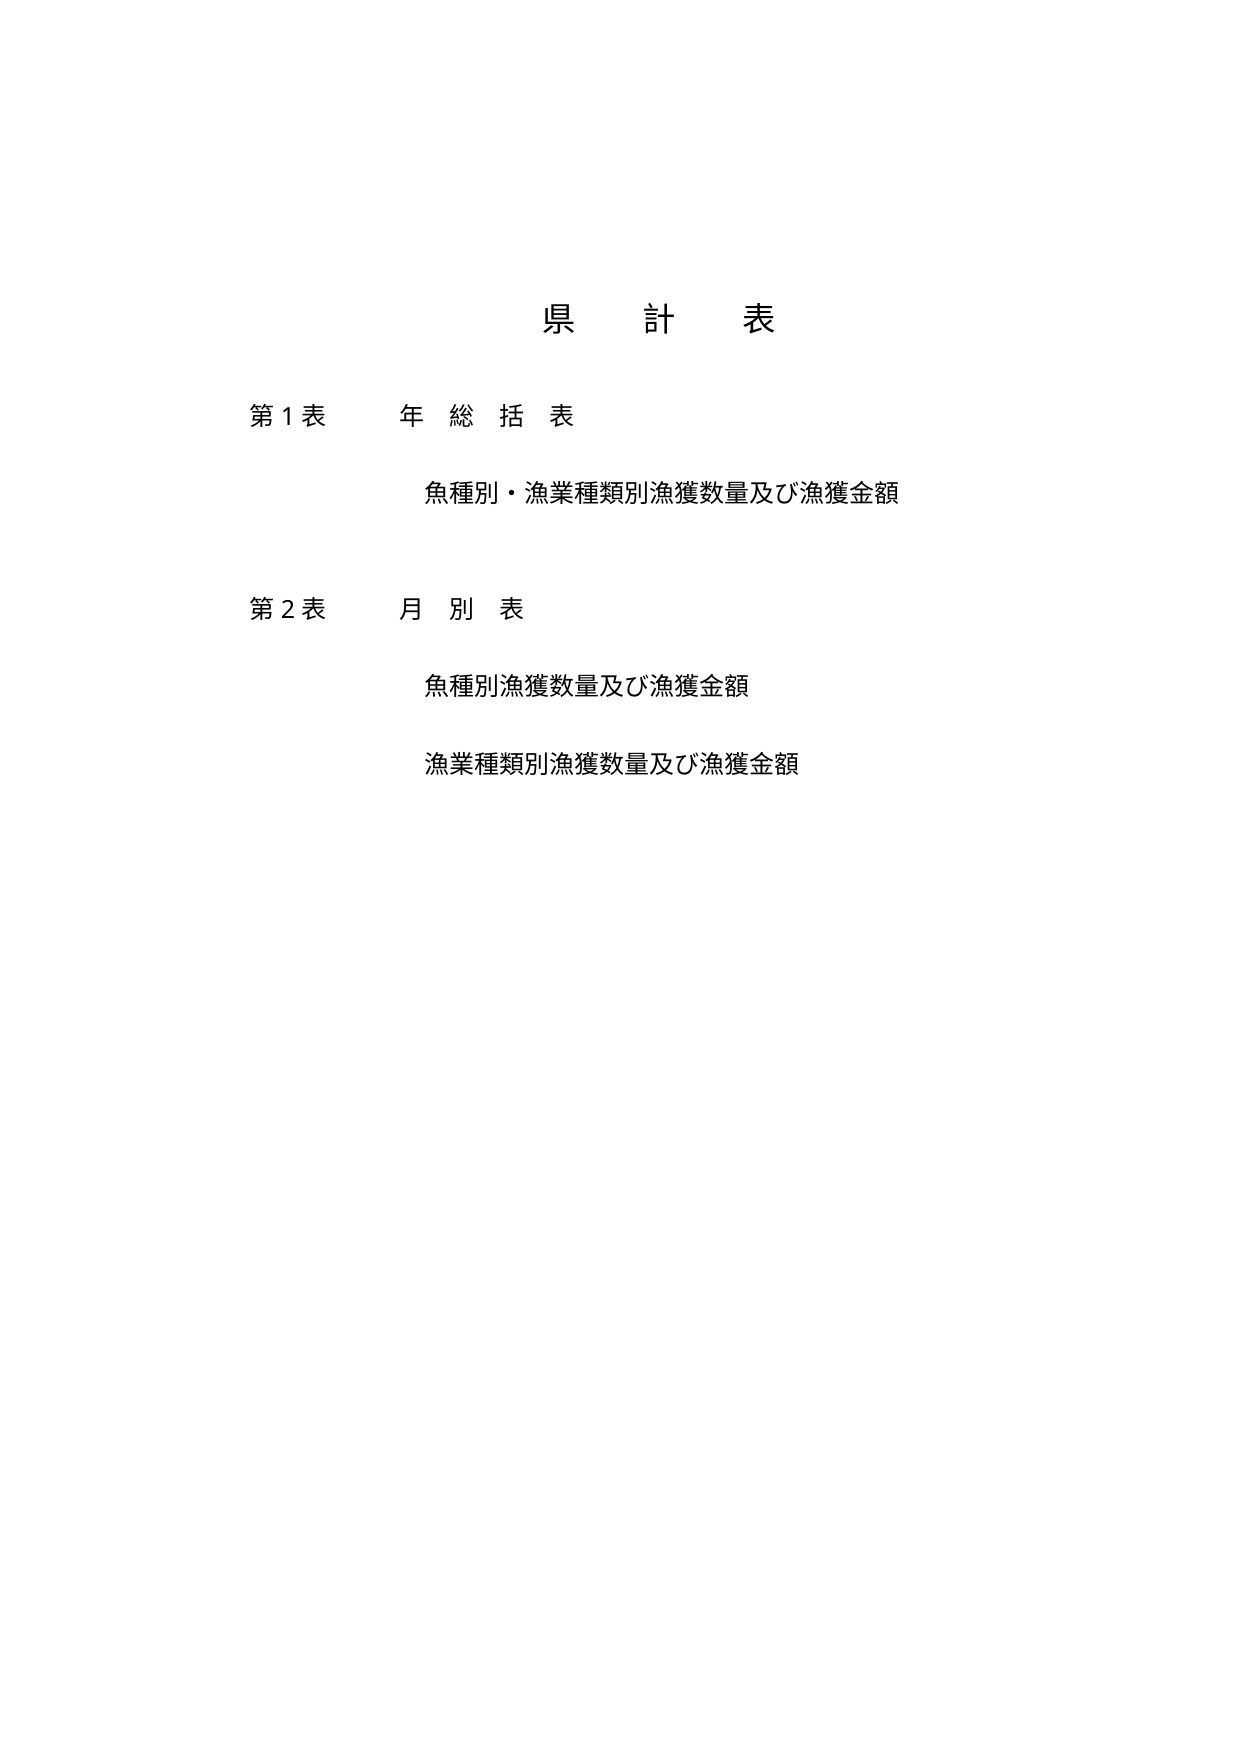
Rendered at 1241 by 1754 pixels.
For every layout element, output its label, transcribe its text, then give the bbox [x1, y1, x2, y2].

text 県 計 表 [252, 296, 1065, 341]
text 魚種別漁獲数量及び漁獲金額 [424, 669, 1065, 703]
text 第 1 表 年 総 括 表 [249, 398, 1065, 432]
text 魚種別・漁業種類別漁獲数量及び漁獲金額 [424, 476, 1065, 510]
text 漁業種類別漁獲数量及び漁獲金額 [424, 746, 1065, 780]
text 第 2 表 月 別 表 [249, 592, 1065, 626]
